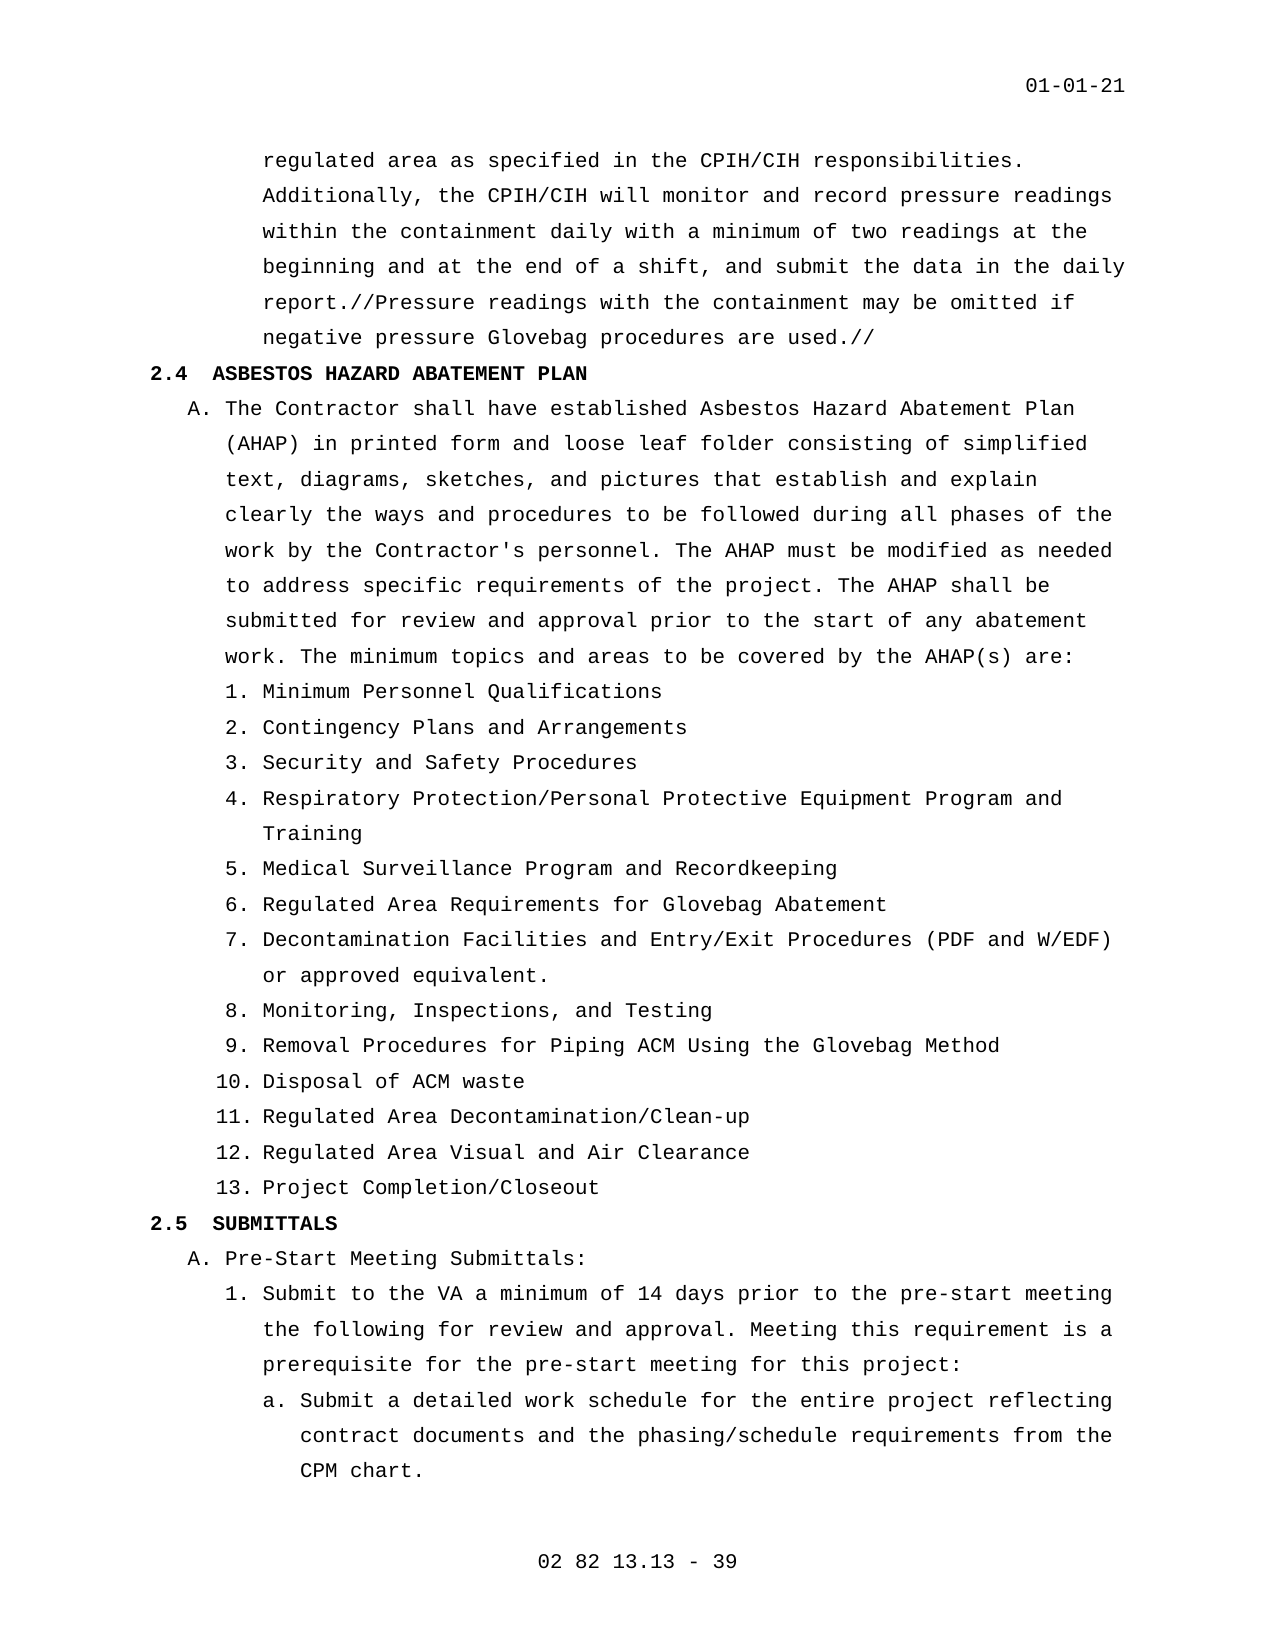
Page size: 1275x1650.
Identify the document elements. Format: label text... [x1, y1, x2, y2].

list Medical Surveillance Program and Recordkeeping [225, 858, 1125, 882]
list Minimum Personnel Qualifications [225, 681, 1125, 705]
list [225, 150, 1125, 351]
list Respiratory Protection/Personal Protective Equipment Program and Training [225, 787, 1125, 847]
list SUBMITTALS [150, 1212, 1125, 1236]
list The Contractor shall have established Asbestos Hazard Abatement Plan (AHAP) in printed form and loose leaf folder consisting of simplified text, diagrams, sketches, and pictures that establish and explain clearly the ways and procedures to be followed during all phases of the work by the Contractor's personnel. The AHAP must be modified as needed to address specific requirements of the project. The AHAP shall be submitted for review and approval prior to the start of any abatement work. The minimum topics and areas to be covered by the AHAP(s) are: [187, 398, 1125, 669]
list Pre-Start Meeting Submittals: [187, 1248, 1125, 1272]
list ASBESTOS HAZARD ABATEMENT PLAN [150, 362, 1125, 386]
list Contingency Plans and Arrangements [225, 717, 1125, 740]
list Submit to the VA a minimum of 14 days prior to the pre-start meeting the following for review and approval. Meeting this requirement is a prerequisite for the pre-start meeting for this project: [225, 1283, 1125, 1378]
list Disposal of ACM waste [216, 1071, 1125, 1094]
list Security and Safety Procedures [225, 752, 1125, 776]
list Project Completion/Closeout [216, 1177, 1125, 1201]
list Monitoring, Inspections, and Testing [225, 1000, 1125, 1024]
list Regulated Area Visual and Air Clearance [216, 1142, 1125, 1165]
list Removal Procedures for Piping ACM Using the Glovebag Method [225, 1035, 1125, 1059]
list Submit a detailed work schedule for the entire project reflecting contract documents and the phasing/schedule requirements from the CPM chart. [262, 1389, 1125, 1484]
list Decontamination Facilities and Entry/Exit Procedures (PDF and W/EDF) or approved equivalent. [225, 929, 1125, 988]
list Regulated Area Decontamination/Clean-up [216, 1106, 1125, 1130]
list Regulated Area Requirements for Glovebag Abatement [225, 894, 1125, 917]
